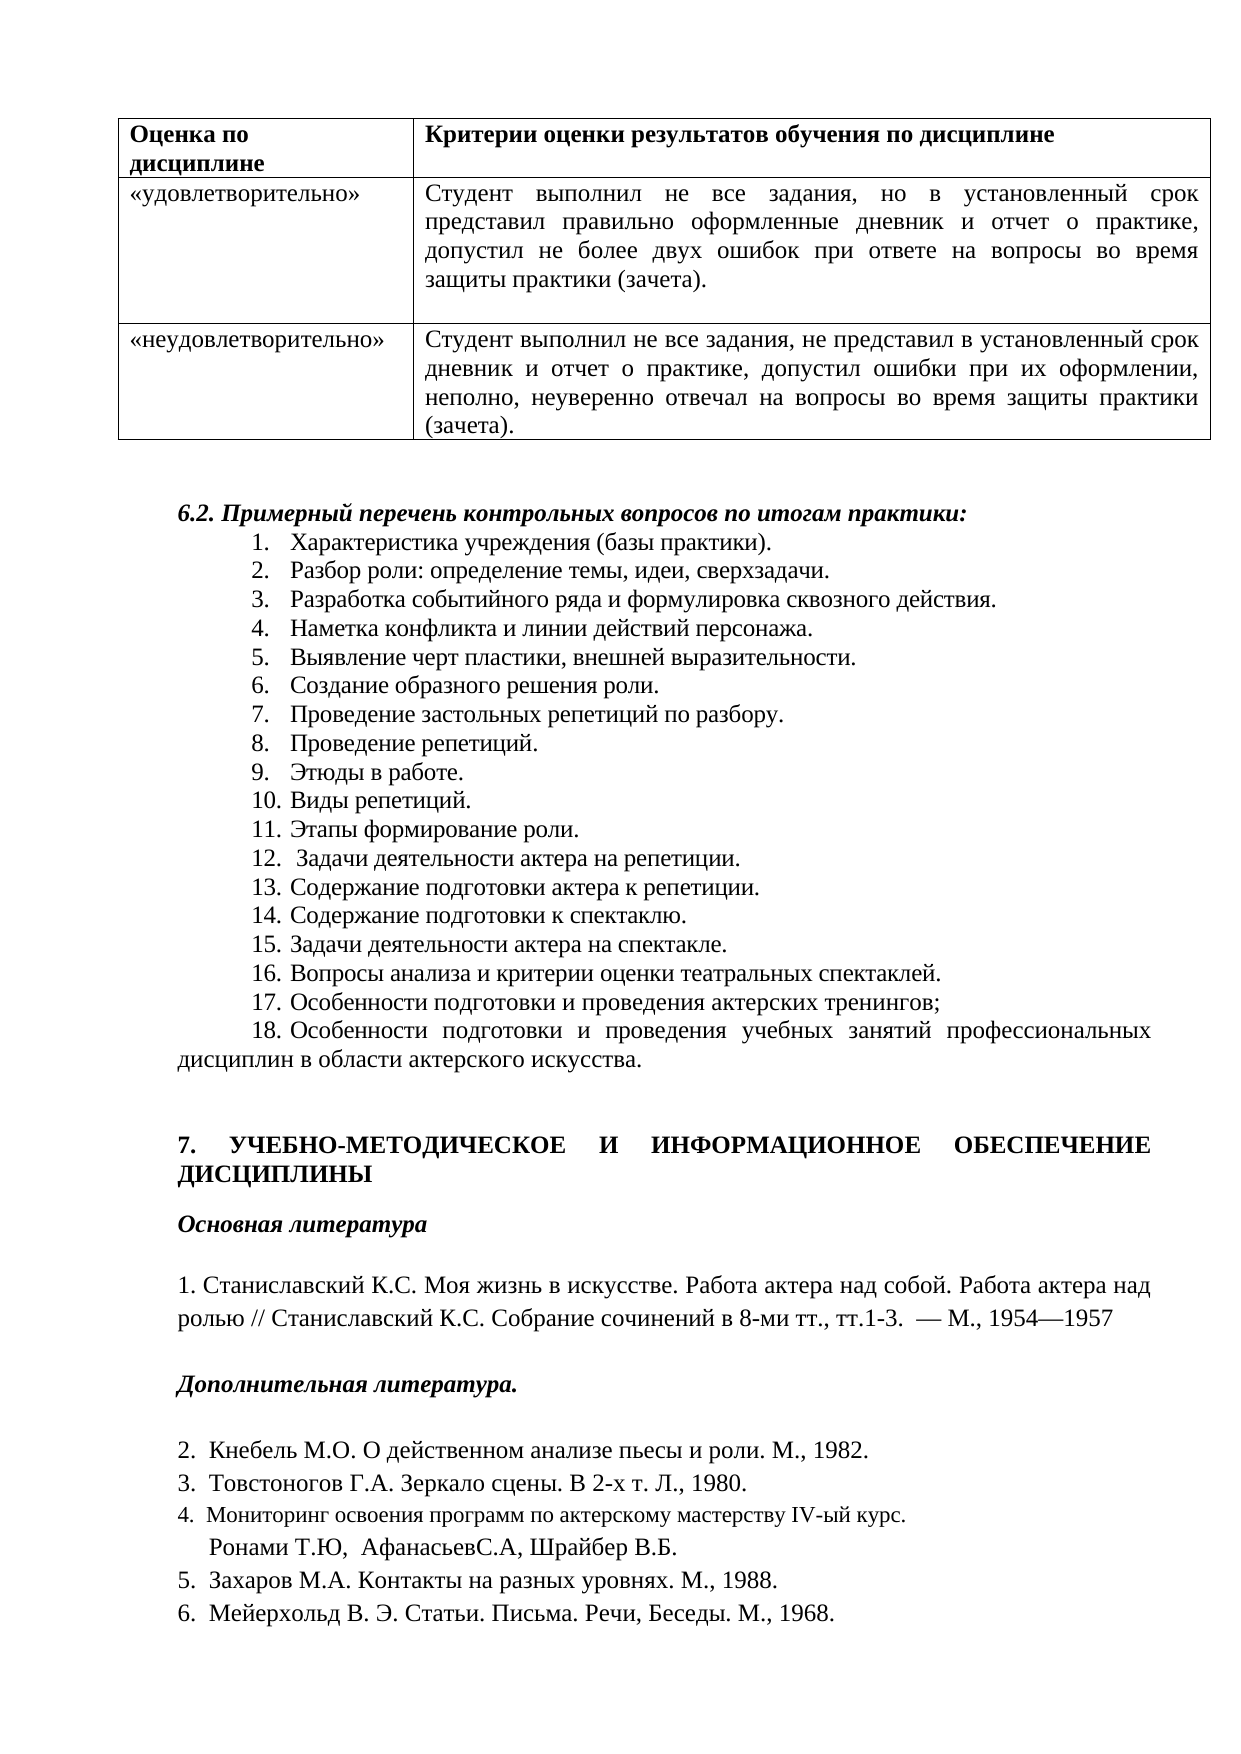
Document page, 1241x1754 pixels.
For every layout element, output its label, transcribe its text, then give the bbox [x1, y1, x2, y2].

list Проведение репетиций. [177, 728, 1152, 757]
table_cell Студент выполнил не все задания, не представил в установленный срок дневник и отчет о практике, допустил ошибки при их оформлении, неполно, неуверенно отвечал на вопросы во время защиты практики (зачета). [414, 324, 1210, 439]
list Задачи деятельности актера на спектакле. [177, 929, 1152, 958]
list Характеристика учреждения (базы практики). [177, 527, 1152, 555]
text 6.2. Примерный перечень контрольных вопросов по итогам практики: [177, 498, 1152, 527]
text 3. Товстоногов Г.А. Зеркало сцены. В 2-х т. Л., 1980. [177, 1468, 1152, 1497]
list Вопросы анализа и критерии оценки театральных спектаклей. [177, 958, 1152, 987]
list Содержание подготовки актера к репетиции. [177, 872, 1152, 900]
list Создание образного решения роли. [177, 670, 1152, 699]
text Дополнительная литература. [177, 1369, 1152, 1398]
text 7. УЧЕБНО-МЕТОДИЧЕСКОЕ И ИНФОРМАЦИОННОЕ ОБЕСПЕЧЕНИЕ ДИСЦИПЛИНЫ [177, 1130, 1152, 1188]
text 6. Мейерхольд В. Э. Статьи. Письма. Речи, Беседы. М., 1968. [177, 1598, 1152, 1627]
list Особенности подготовки и проведения учебных занятий профессиональных дисциплин в области актерского искусства. [177, 1015, 1152, 1073]
text Ронами Т.Ю, АфанасьевС.А, Шрайбер В.Б. [177, 1532, 1152, 1561]
text 2. Кнебель М.О. О действенном анализе пьесы и роли. М., 1982. [177, 1436, 1152, 1464]
table_cell Студент выполнил не все задания, но в установленный срок представил правильно оформленные дневник и отчет о практике, допустил не более двух ошибок при ответе на вопросы во время защиты практики (зачета). [414, 178, 1210, 323]
list Этапы формирование роли. [177, 814, 1152, 843]
table_cell «неудовлетворительно» [119, 324, 413, 439]
text 5. Захаров М.А. Контакты на разных уровнях. М., 1988. [177, 1565, 1152, 1593]
list Разбор роли: определение темы, идеи, сверхзадачи. [177, 555, 1152, 584]
list Особенности подготовки и проведения актерских тренингов; [177, 987, 1152, 1015]
text 4. Мониторинг освоения программ по актерскому мастерству IV-ый курс. [177, 1502, 1152, 1528]
table_header Оценка по дисциплине [119, 119, 413, 177]
list Проведение застольных репетиций по разбору. [177, 699, 1152, 728]
list Разработка событийного ряда и формулировка сквозного действия. [177, 584, 1152, 613]
list Этюды в работе. [177, 757, 1152, 785]
list Наметка конфликта и линии действий персонажа. [177, 613, 1152, 642]
list Содержание подготовки к спектаклю. [177, 900, 1152, 929]
text Основная литература [177, 1209, 1152, 1237]
list Виды репетиций. [177, 785, 1152, 814]
table_cell «удовлетворительно» [119, 178, 413, 323]
table_header Критерии оценки результатов обучения по дисциплине [414, 119, 1210, 177]
text 1. Станиславский К.С. Моя жизнь в искусстве. Работа актера над собой. Работа актера над ролью // Станиславский К.С. Собрание сочинений в 8-ми тт., тт.1-3. — М., 1954—1957 [177, 1270, 1152, 1332]
list Выявление черт пластики, внешней выразительности. [177, 642, 1152, 670]
list Задачи деятельности актера на репетиции. [177, 843, 1152, 872]
